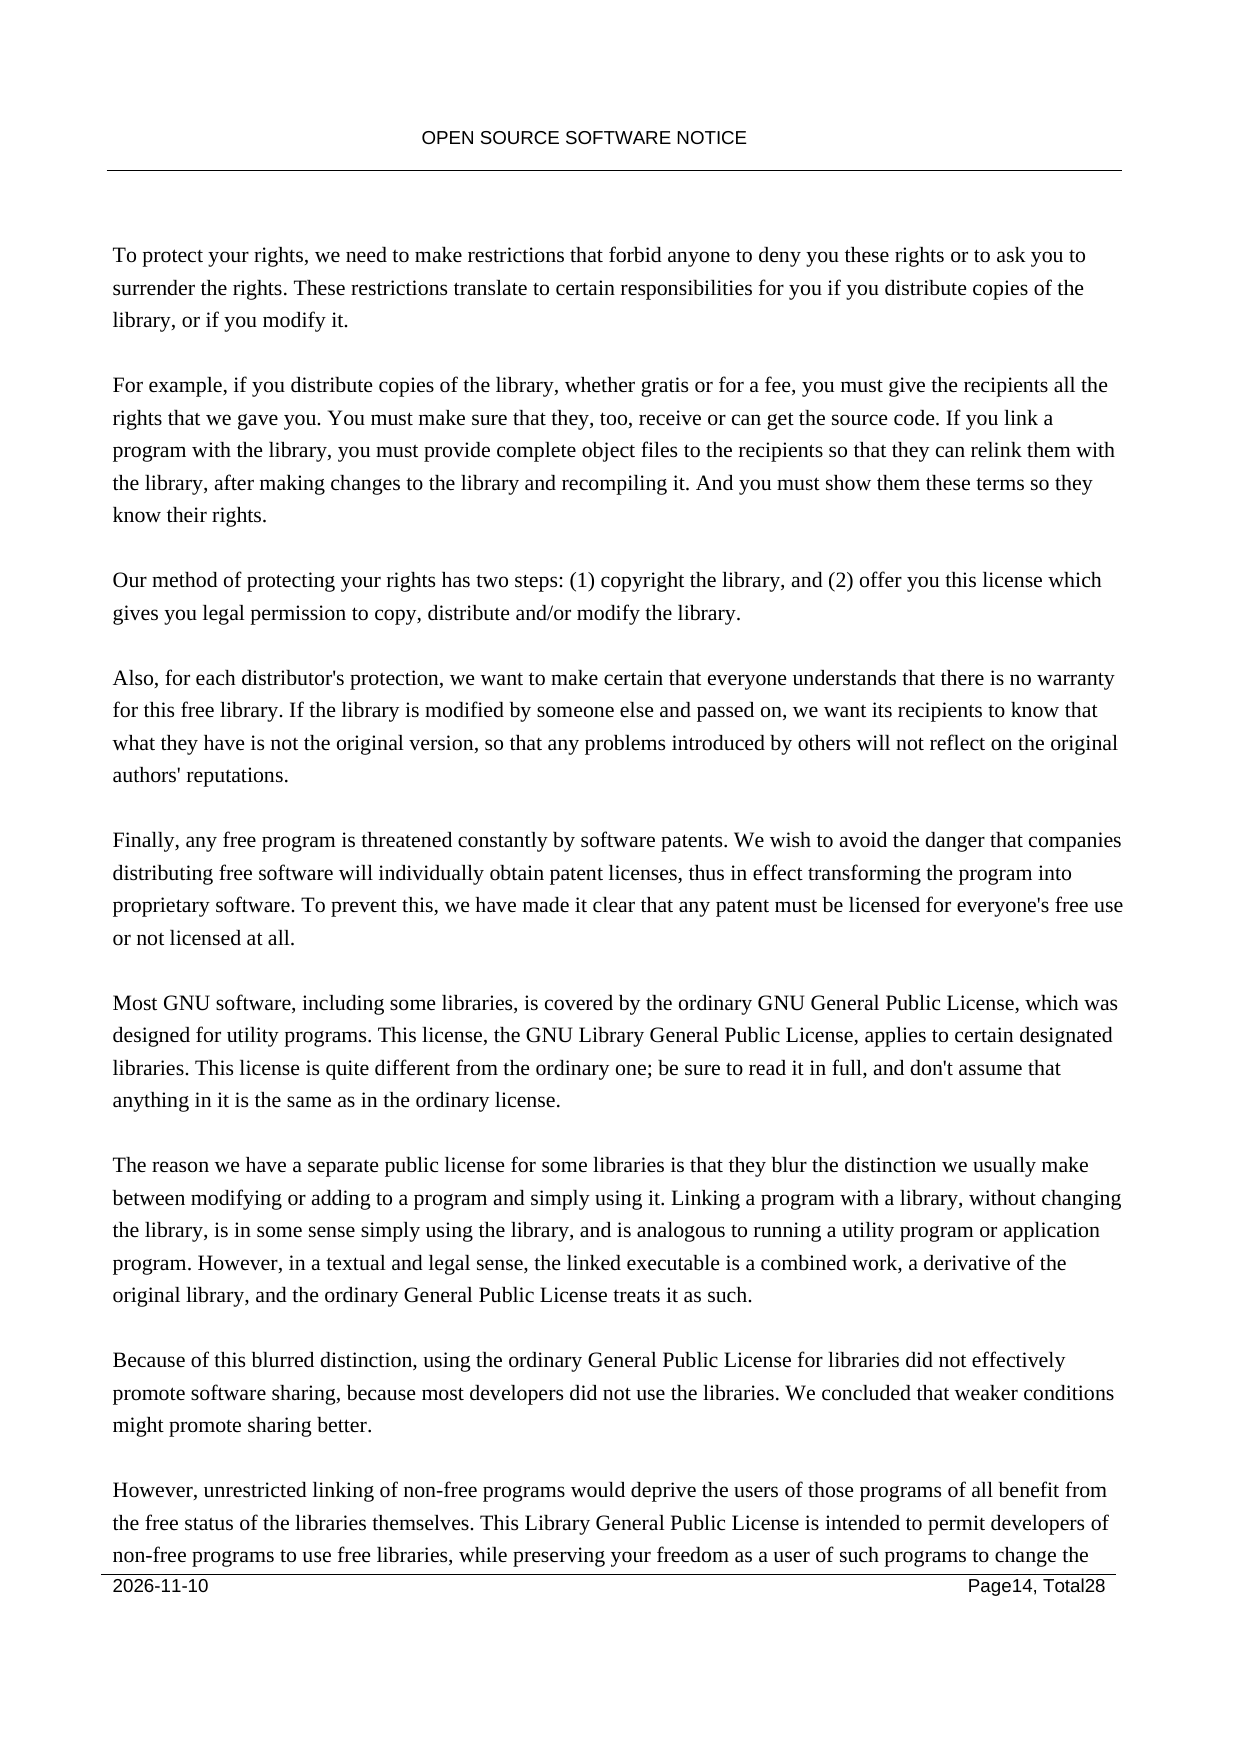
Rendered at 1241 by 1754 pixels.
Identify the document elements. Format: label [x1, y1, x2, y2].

text [112, 206, 1128, 1571]
